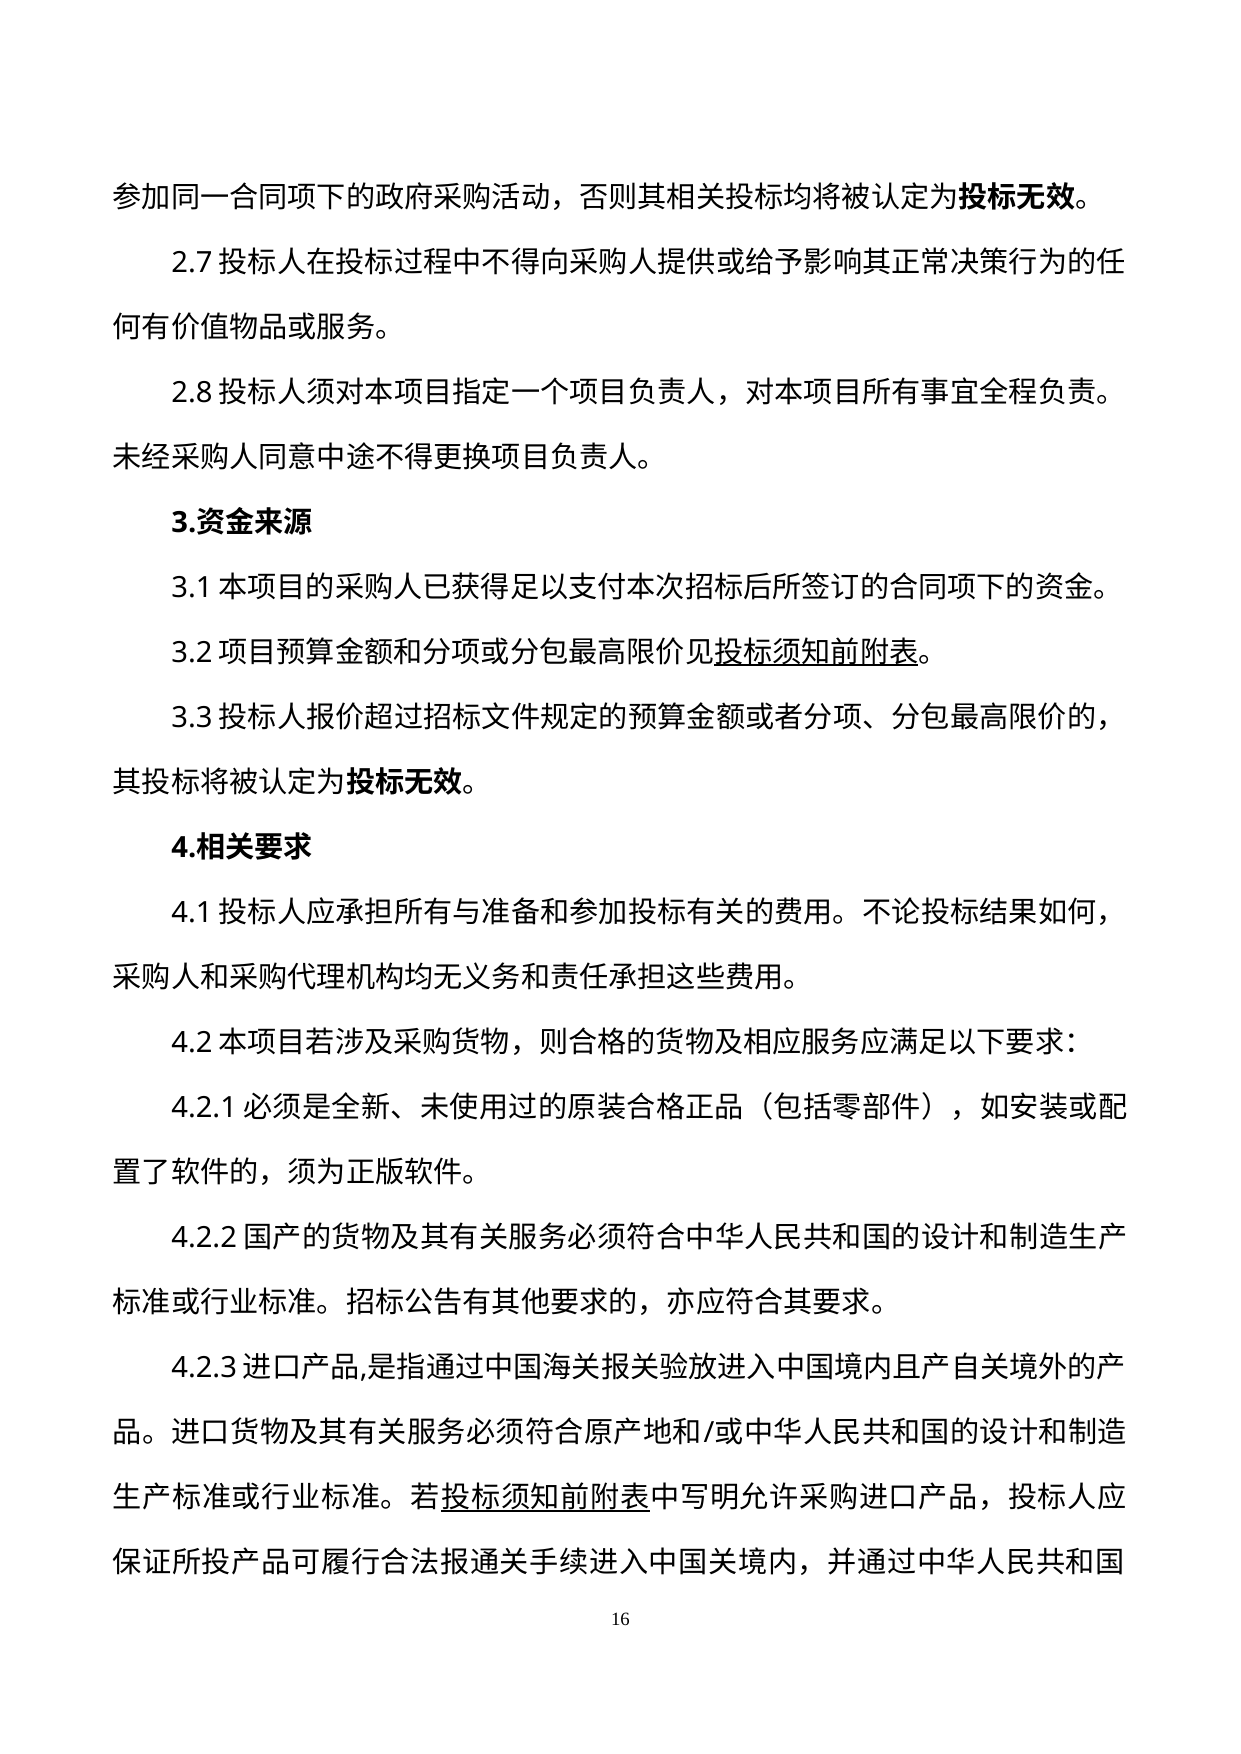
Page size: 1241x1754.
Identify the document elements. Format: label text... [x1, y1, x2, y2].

text 3.3投标人报价超过招标文件规定的预算金额或者分项、分包最高限价的，其投标将被认定为投标无效。 [112, 682, 1128, 812]
text 2.7投标人在投标过程中不得向采购人提供或给予影响其正常决策行为的任何有价值物品或服务。 [112, 227, 1128, 357]
text 4.相关要求 [112, 812, 1128, 877]
text 2.8投标人须对本项目指定一个项目负责人，对本项目所有事宜全程负责。未经采购人同意中途不得更换项目负责人。 [112, 357, 1128, 487]
text 4.1投标人应承担所有与准备和参加投标有关的费用。不论投标结果如何，采购人和采购代理机构均无义务和责任承担这些费用。 [112, 877, 1128, 1007]
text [112, 1332, 1128, 1592]
text 4.2本项目若涉及采购货物，则合格的货物及相应服务应满足以下要求： [112, 1007, 1128, 1072]
text 3.资金来源 [112, 487, 1128, 552]
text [112, 162, 1128, 227]
text 3.1本项目的采购人已获得足以支付本次招标后所签订的合同项下的资金。 [112, 552, 1128, 617]
text 4.2.2国产的货物及其有关服务必须符合中华人民共和国的设计和制造生产标准或行业标准。招标公告有其他要求的，亦应符合其要求。 [112, 1202, 1128, 1332]
text 4.2.1必须是全新、未使用过的原装合格正品（包括零部件），如安装或配置了软件的，须为正版软件。 [112, 1072, 1128, 1202]
text 3.2项目预算金额和分项或分包最高限价见投标须知前附表。 [112, 617, 1128, 682]
